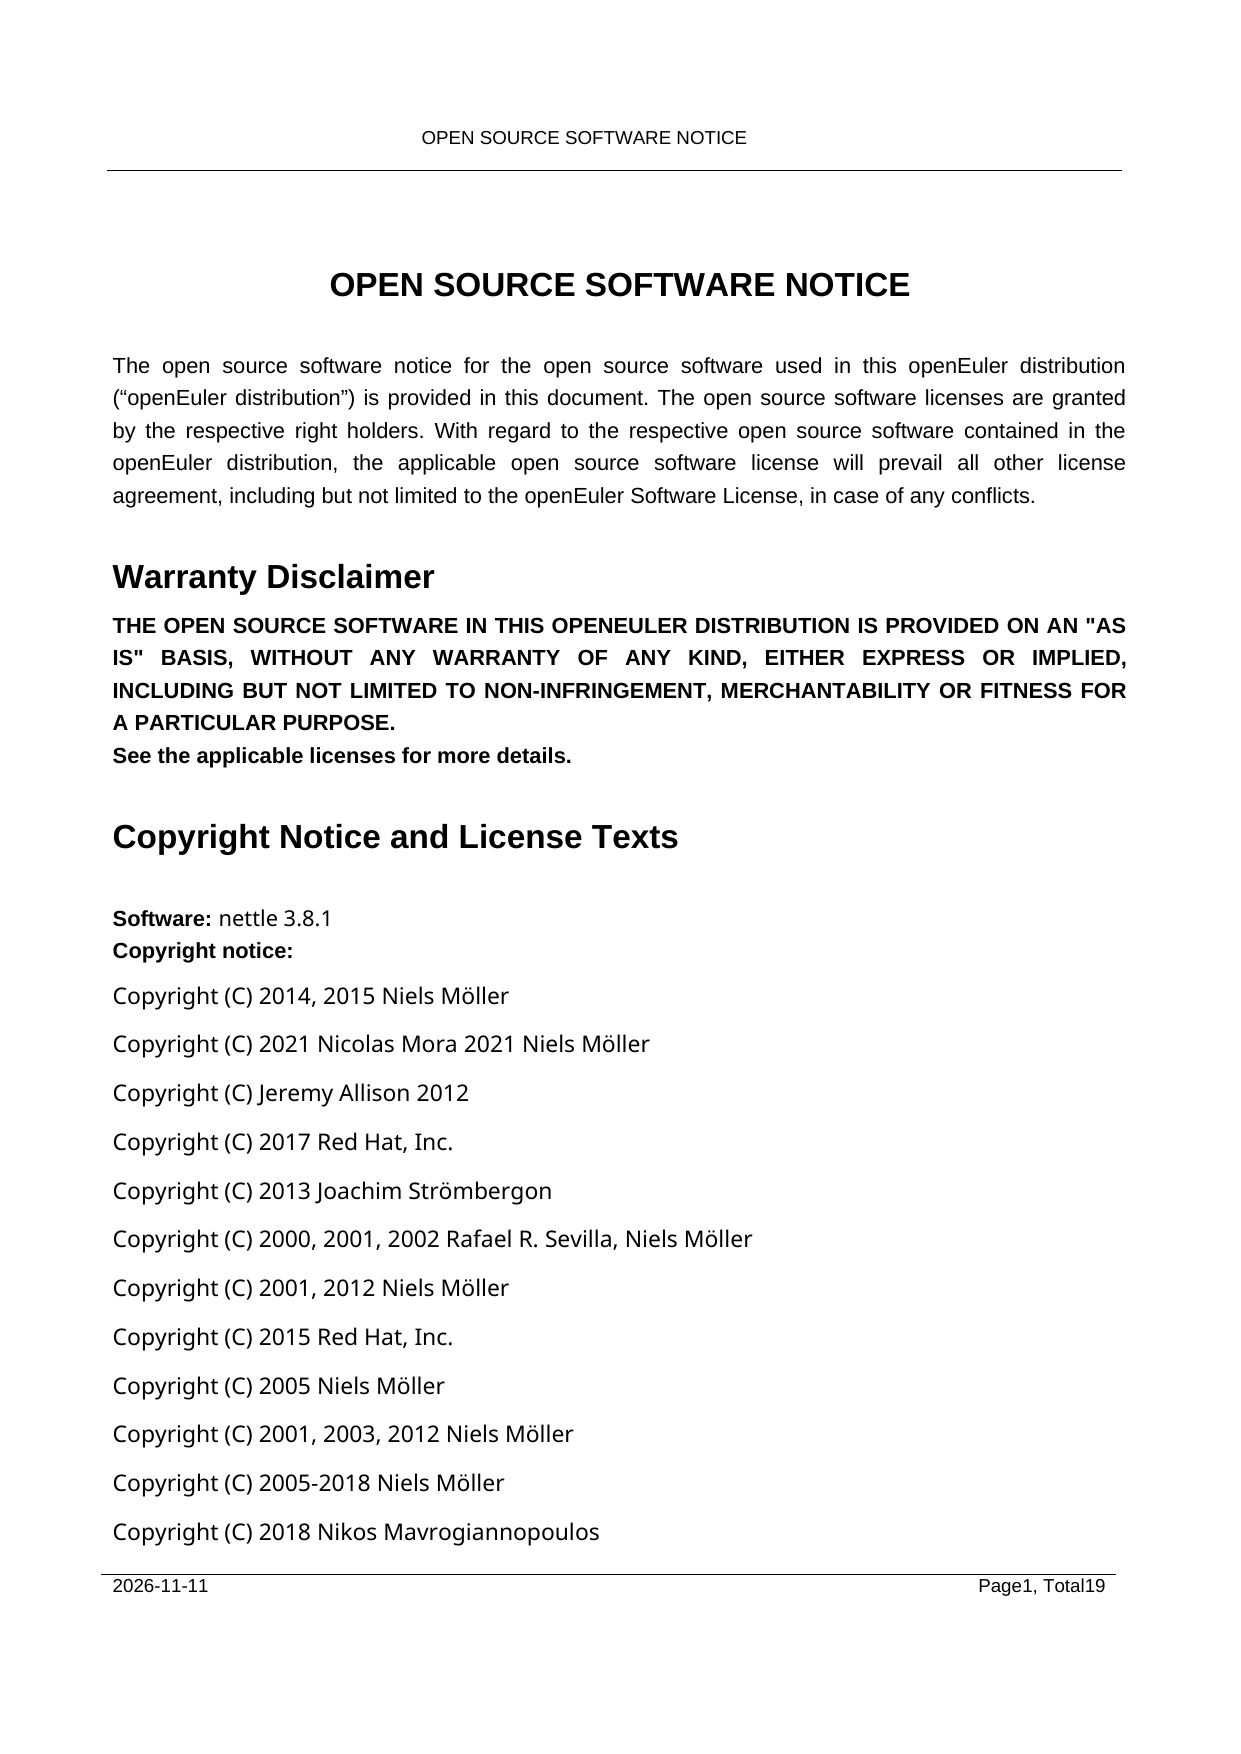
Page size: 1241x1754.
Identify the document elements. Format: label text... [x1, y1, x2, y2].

text Warranty Disclaimer [112, 544, 1128, 609]
text The open source software notice for the open source software used in this openEuler distribution (“openEuler distribution”) is provided in this document. The open source software licenses are granted by the respective right holders. With regard to the respective open source software contained in the openEuler distribution, the applicable open source software license will prevail all other license agreement, including but not limited to the openEuler Software License, in case of any conflicts. [112, 349, 1128, 511]
text Software: nettle 3.8.1 [112, 901, 1128, 934]
text OPEN SOURCE SOFTWARE NOTICE [112, 251, 1128, 316]
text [112, 979, 1128, 1548]
text THE OPEN SOURCE SOFTWARE IN THIS OPENEULER DISTRIBUTION IS PROVIDED ON AN "AS IS" BASIS, WITHOUT ANY WARRANTY OF ANY KIND, EITHER EXPRESS OR IMPLIED, INCLUDING BUT NOT LIMITED TO NON-INFRINGEMENT, MERCHANTABILITY OR FITNESS FOR A PARTICULAR PURPOSE. See the applicable licenses for more details. [112, 609, 1128, 771]
text Copyright Notice and License Texts [112, 804, 1128, 869]
text Copyright notice: [112, 934, 1128, 966]
